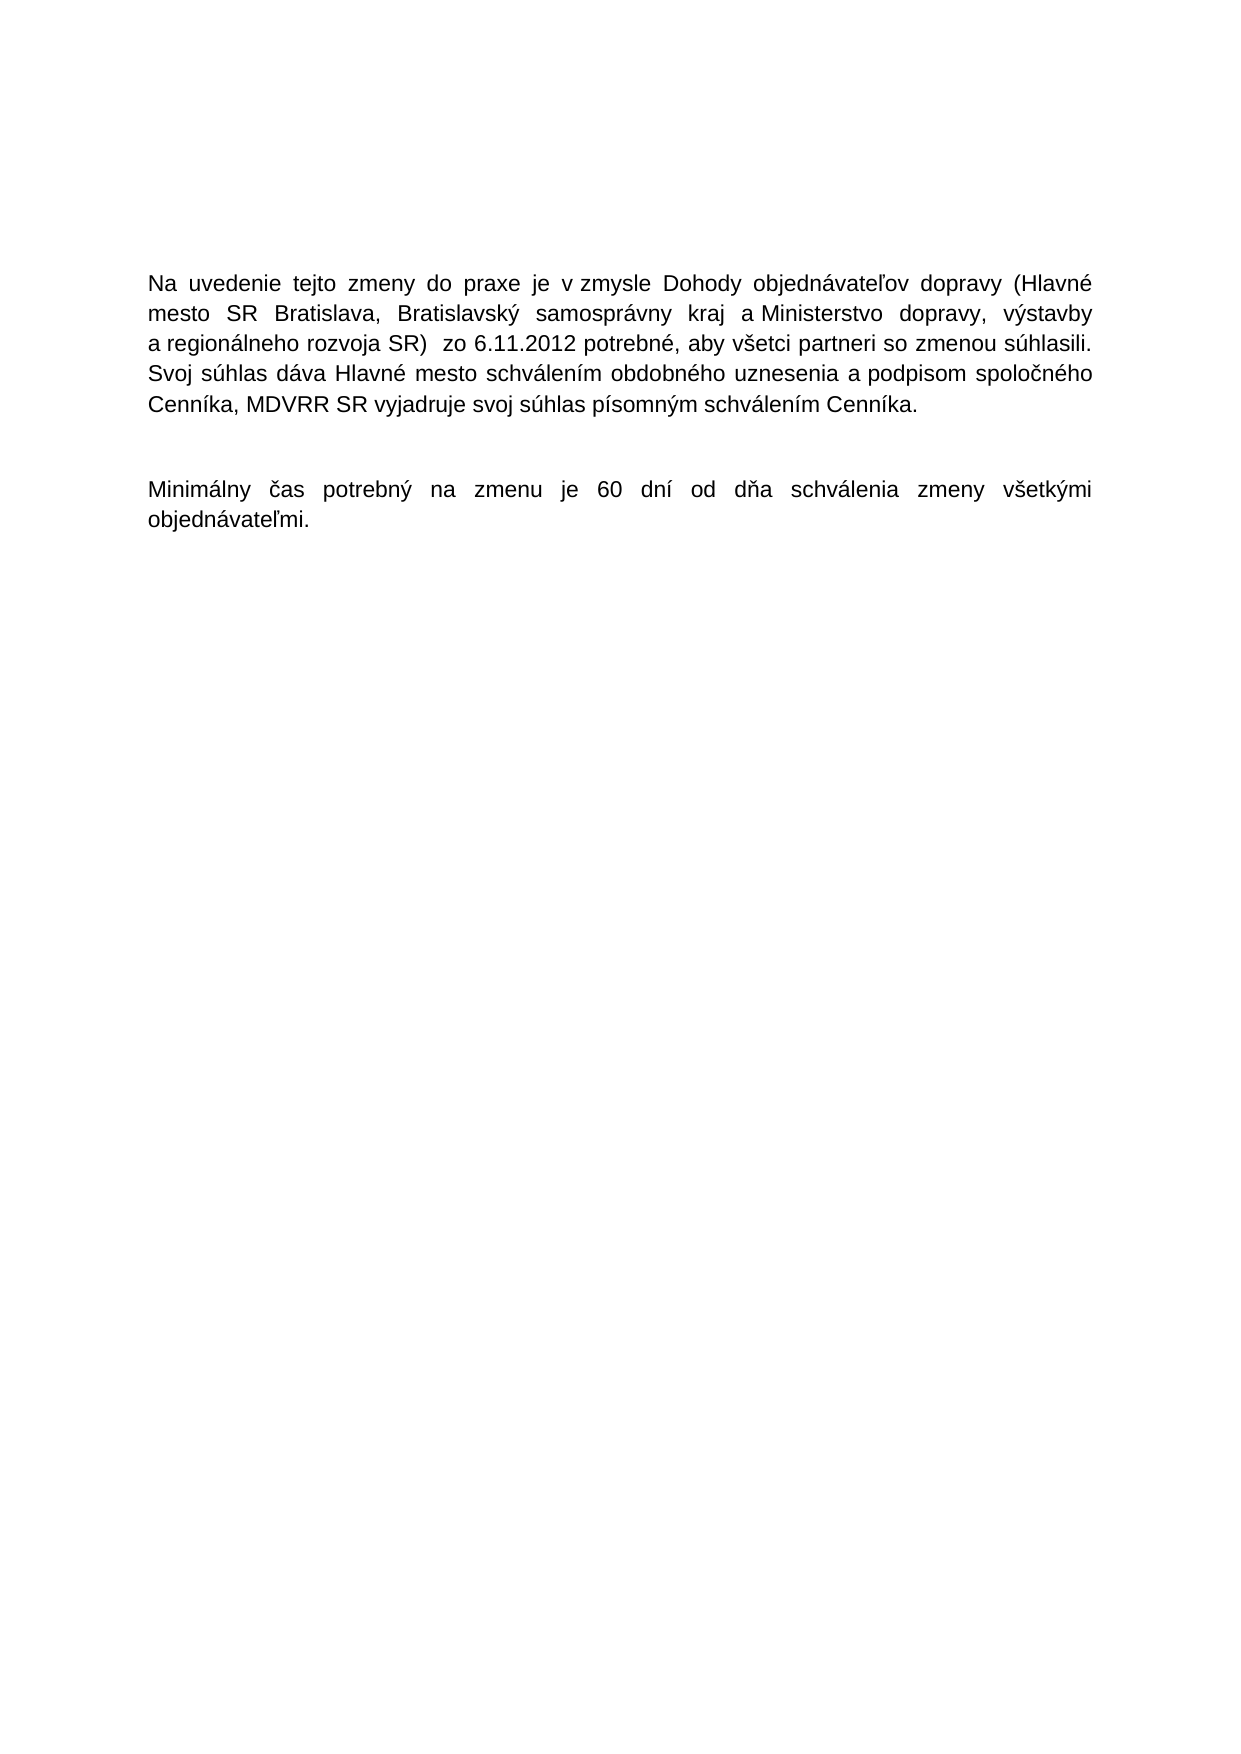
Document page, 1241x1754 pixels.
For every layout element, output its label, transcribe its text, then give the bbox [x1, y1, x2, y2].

text Na uvedenie tejto zmeny do praxe je v zmysle Dohody objednávateľov dopravy (Hlavné mesto SR Bratislava, Bratislavský samosprávny kraj a Ministerstvo dopravy, výstavby a regionálneho rozvoja SR) zo 6.11.2012 potrebné, aby všetci partneri so zmenou súhlasili. Svoj súhlas dáva Hlavné mesto schválením obdobného uznesenia a podpisom spoločného Cenníka, MDVRR SR vyjadruje svoj súhlas písomným schválením Cenníka. [148, 270, 1093, 417]
text Minimálny čas potrebný na zmenu je 60 dní od dňa schválenia zmeny všetkými objednávateľmi. [148, 476, 1093, 533]
